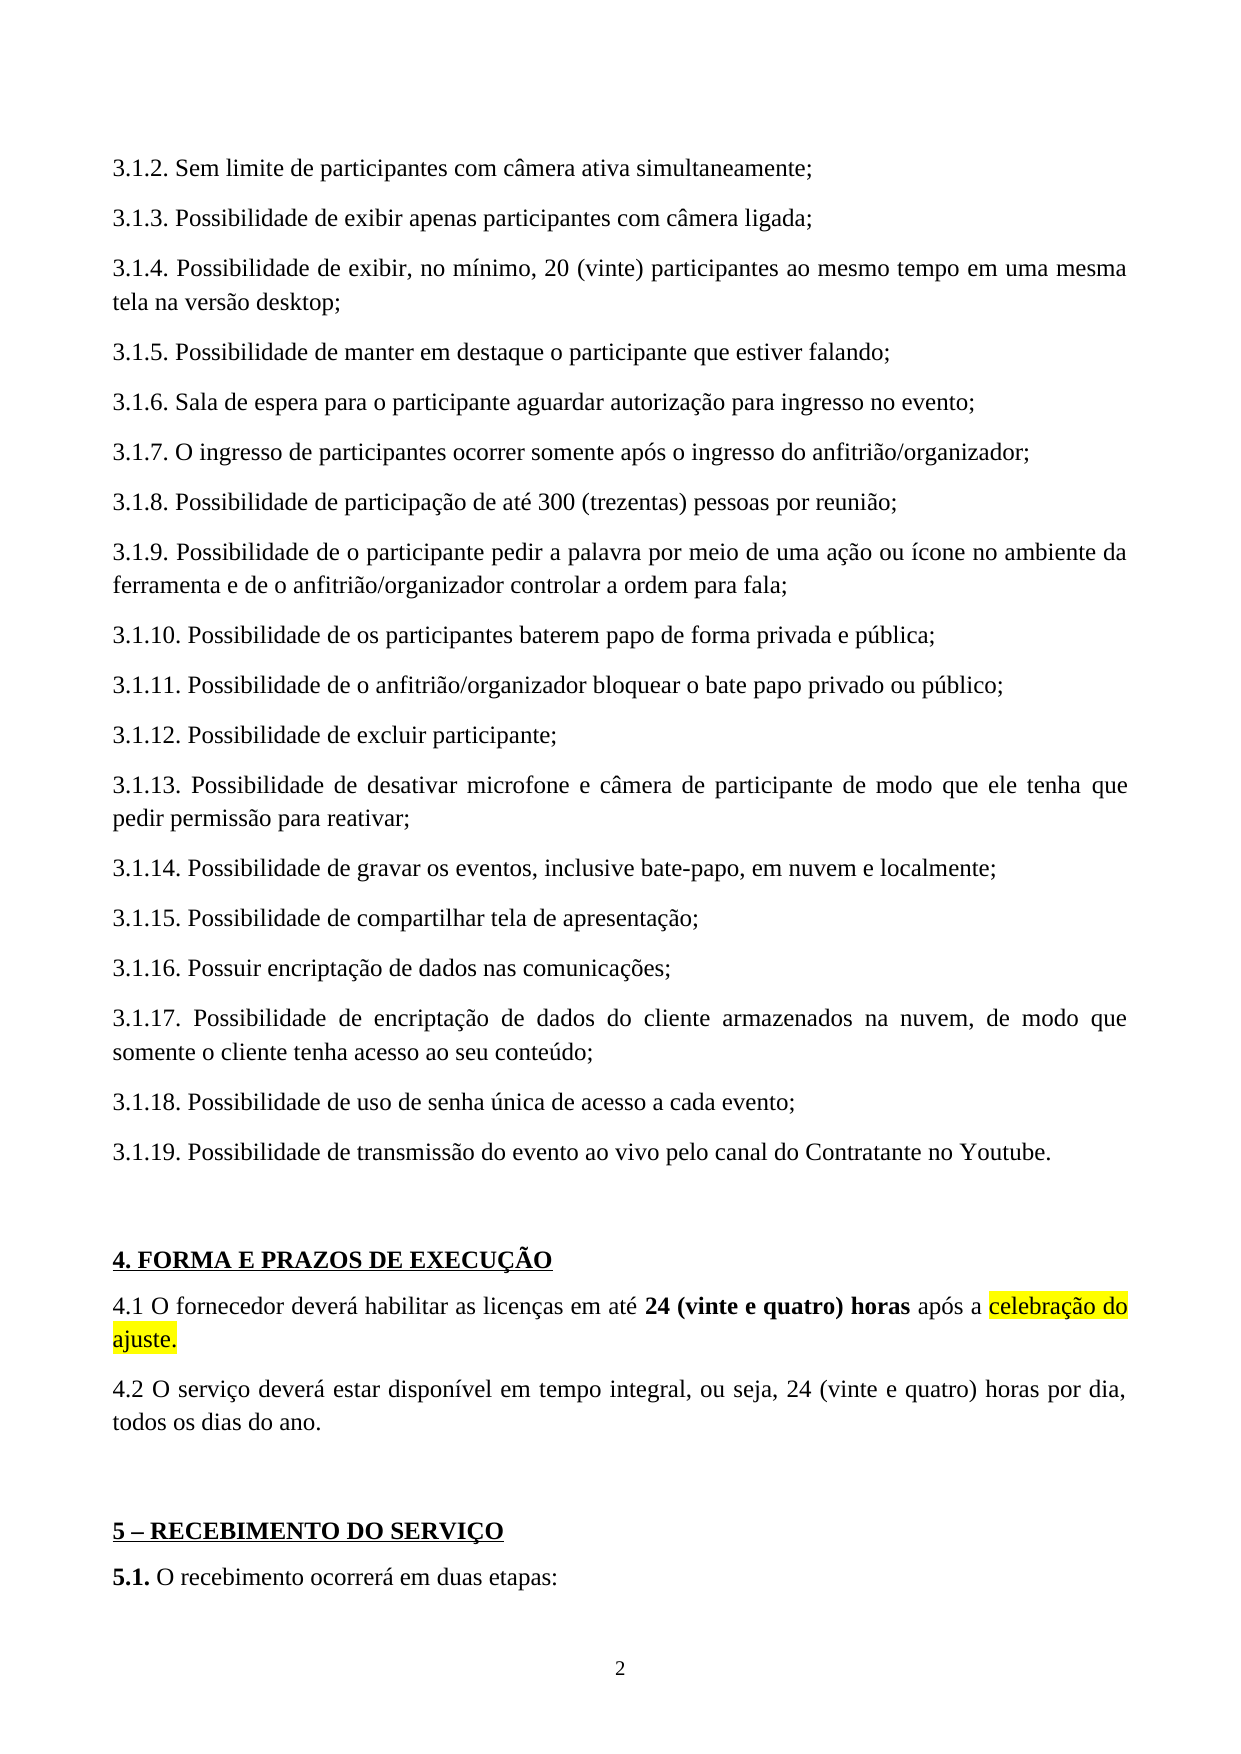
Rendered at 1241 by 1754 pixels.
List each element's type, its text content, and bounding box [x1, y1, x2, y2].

text 4. FORMA E PRAZOS DE EXECUÇÃO [112, 1242, 1098, 1275]
text 3.1.9. Possibilidade de o participante pedir a palavra por meio de uma ação ou ícone no ambiente da ferramenta e de o anfitrião/organizador controlar a ordem para fala; [112, 533, 1128, 600]
text 3.1.19. Possibilidade de transmissão do evento ao vivo pelo canal do Contratante no Youtube. [112, 1133, 1128, 1167]
text 4.2 O serviço deverá estar disponível em tempo integral, ou seja, 24 (vinte e quatro) horas por dia, todos os dias do ano. [112, 1371, 1128, 1437]
text 3.1.13. Possibilidade de desativar microfone e câmera de participante de modo que ele tenha que pedir permissão para reativar; [112, 767, 1128, 833]
text 3.1.14. Possibilidade de gravar os eventos, inclusive bate-papo, em nuvem e localmente; [112, 850, 1128, 883]
text 3.1.8. Possibilidade de participação de até 300 (trezentas) pessoas por reunião; [112, 483, 1128, 517]
text 3.1.16. Possuir encriptação de dados nas comunicações; [112, 950, 1128, 983]
text 4.1 O fornecedor deverá habilitar as licenças em até 24 (vinte e quatro) horas após a celebração do ajuste. [112, 1287, 1128, 1354]
text 3.1.6. Sala de espera para o participante aguardar autorização para ingresso no evento; [112, 383, 1128, 417]
text 3.1.11. Possibilidade de o anfitrião/organizador bloquear o bate papo privado ou público; [112, 667, 1128, 700]
text 3.1.5. Possibilidade de manter em destaque o participante que estiver falando; [112, 333, 1128, 367]
text 3.1.4. Possibilidade de exibir, no mínimo, 20 (vinte) participantes ao mesmo tempo em uma mesma tela na versão desktop; [112, 250, 1128, 317]
text 3.1.7. O ingresso de participantes ocorrer somente após o ingresso do anfitrião/organizador; [112, 433, 1128, 467]
text 3.1.15. Possibilidade de compartilhar tela de apresentação; [112, 900, 1128, 933]
text 3.1.12. Possibilidade de excluir participante; [112, 717, 1128, 750]
text 3.1.17. Possibilidade de encriptação de dados do cliente armazenados na nuvem, de modo que somente o cliente tenha acesso ao seu conteúdo; [112, 1000, 1128, 1067]
text 5.1. O recebimento ocorrerá em duas etapas: [112, 1558, 1131, 1592]
text 3.1.3. Possibilidade de exibir apenas participantes com câmera ligada; [112, 200, 1128, 233]
text 5 – RECEBIMENTO DO SERVIÇO [112, 1512, 1098, 1546]
text 3.1.2. Sem limite de participantes com câmera ativa simultaneamente; [112, 150, 1128, 183]
text 3.1.10. Possibilidade de os participantes baterem papo de forma privada e pública; [112, 617, 1128, 650]
text 3.1.18. Possibilidade de uso de senha única de acesso a cada evento; [112, 1083, 1128, 1117]
